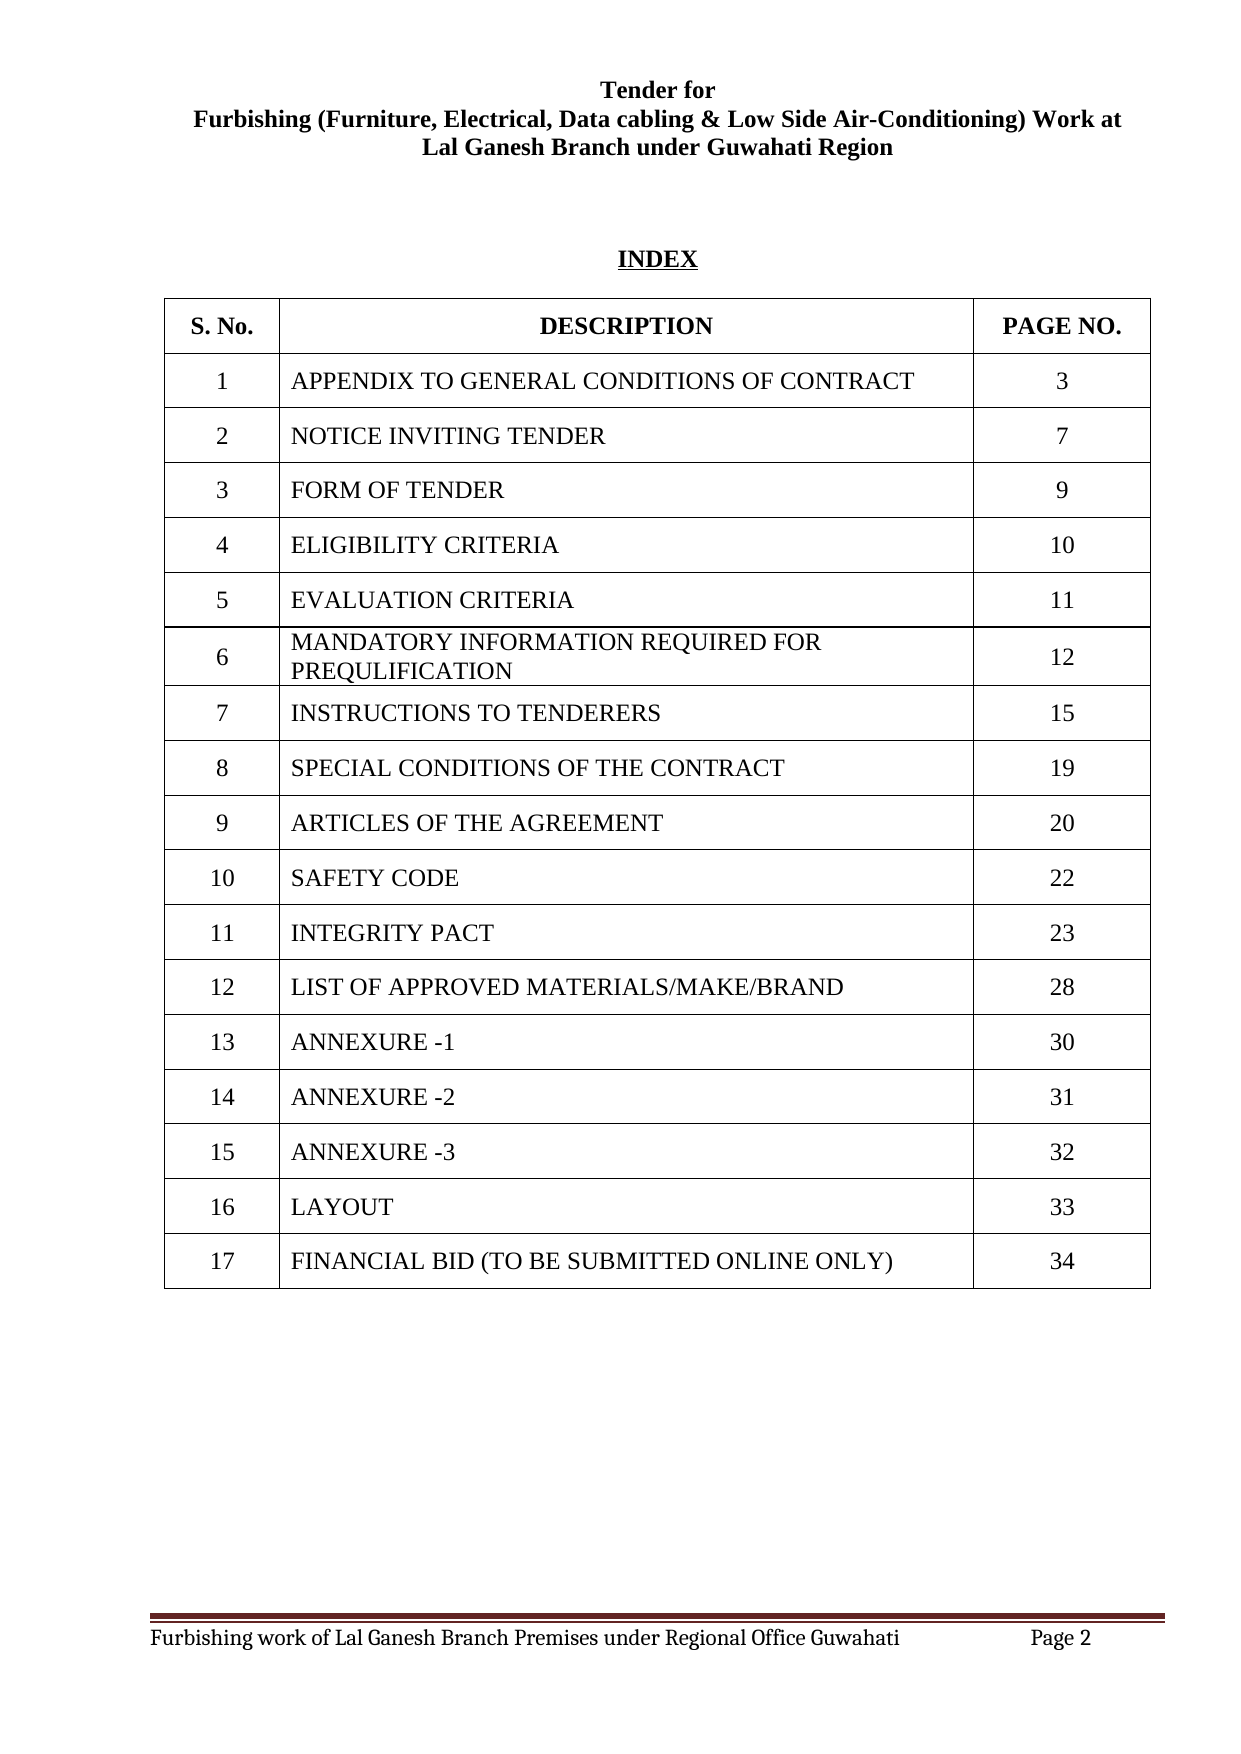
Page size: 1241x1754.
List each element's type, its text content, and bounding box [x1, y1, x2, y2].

table_cell 3 [974, 354, 1150, 407]
table_cell ARTICLES OF THE AGREEMENT [280, 796, 973, 849]
table_cell 11 [974, 573, 1150, 626]
table_cell NOTICE INVITING TENDER [280, 408, 973, 462]
table_cell 23 [974, 905, 1150, 959]
table_cell 12 [165, 960, 279, 1014]
table_cell 10 [974, 518, 1150, 572]
table_header DESCRIPTION [280, 299, 973, 352]
table_cell 33 [974, 1179, 1150, 1233]
table_cell INSTRUCTIONS TO TENDERERS [280, 686, 973, 740]
table_cell FINANCIAL BID (TO BE SUBMITTED ONLINE ONLY) [280, 1234, 973, 1288]
table_cell INTEGRITY PACT [280, 905, 973, 959]
table_cell EVALUATION CRITERIA [280, 573, 973, 626]
table_cell 5 [165, 573, 279, 626]
table_cell 4 [165, 518, 279, 572]
table_cell 15 [165, 1124, 279, 1178]
table_cell APPENDIX TO GENERAL CONDITIONS OF CONTRACT [280, 354, 973, 407]
table_cell 13 [165, 1015, 279, 1068]
table_cell ANNEXURE -3 [280, 1124, 973, 1178]
table_cell 7 [974, 408, 1150, 462]
table_cell 9 [974, 463, 1150, 517]
table_cell 9 [165, 796, 279, 849]
text Lal Ganesh Branch under Guwahati Region [150, 132, 1165, 161]
table_cell FORM OF TENDER [280, 463, 973, 517]
table_cell 20 [974, 796, 1150, 849]
text Furbishing (Furniture, Electrical, Data cabling & Low Side Air-Conditioning) Work at [150, 104, 1165, 132]
table_cell 10 [165, 850, 279, 904]
table_cell 22 [974, 850, 1150, 904]
table_cell 19 [974, 741, 1150, 794]
table_cell LAYOUT [280, 1179, 973, 1233]
table_cell 17 [165, 1234, 279, 1288]
table_cell ANNEXURE -1 [280, 1015, 973, 1068]
text Tender for [150, 75, 1165, 104]
table_header PAGE NO. [974, 299, 1150, 352]
table_cell 34 [974, 1234, 1150, 1288]
table_cell 32 [974, 1124, 1150, 1178]
table_cell 16 [165, 1179, 279, 1233]
table_cell 28 [974, 960, 1150, 1014]
table_cell 11 [165, 905, 279, 959]
table_cell LIST OF APPROVED MATERIALS/MAKE/BRAND [280, 960, 973, 1014]
table_cell 12 [974, 628, 1150, 685]
table_cell MANDATORY INFORMATION REQUIRED FOR PREQULIFICATION [280, 628, 973, 685]
table_cell 30 [974, 1015, 1150, 1068]
text INDEX [150, 244, 1165, 273]
table_cell 14 [165, 1070, 279, 1123]
table_cell 7 [165, 686, 279, 740]
table_cell ANNEXURE -2 [280, 1070, 973, 1123]
table_cell 3 [165, 463, 279, 517]
table_cell 1 [165, 354, 279, 407]
table_cell ELIGIBILITY CRITERIA [280, 518, 973, 572]
table_cell SPECIAL CONDITIONS OF THE CONTRACT [280, 741, 973, 794]
table_cell SAFETY CODE [280, 850, 973, 904]
table_header S. No. [165, 299, 279, 352]
table_cell 31 [974, 1070, 1150, 1123]
table_cell 6 [165, 628, 279, 685]
table_cell 2 [165, 408, 279, 462]
table_cell 15 [974, 686, 1150, 740]
table_cell 8 [165, 741, 279, 794]
